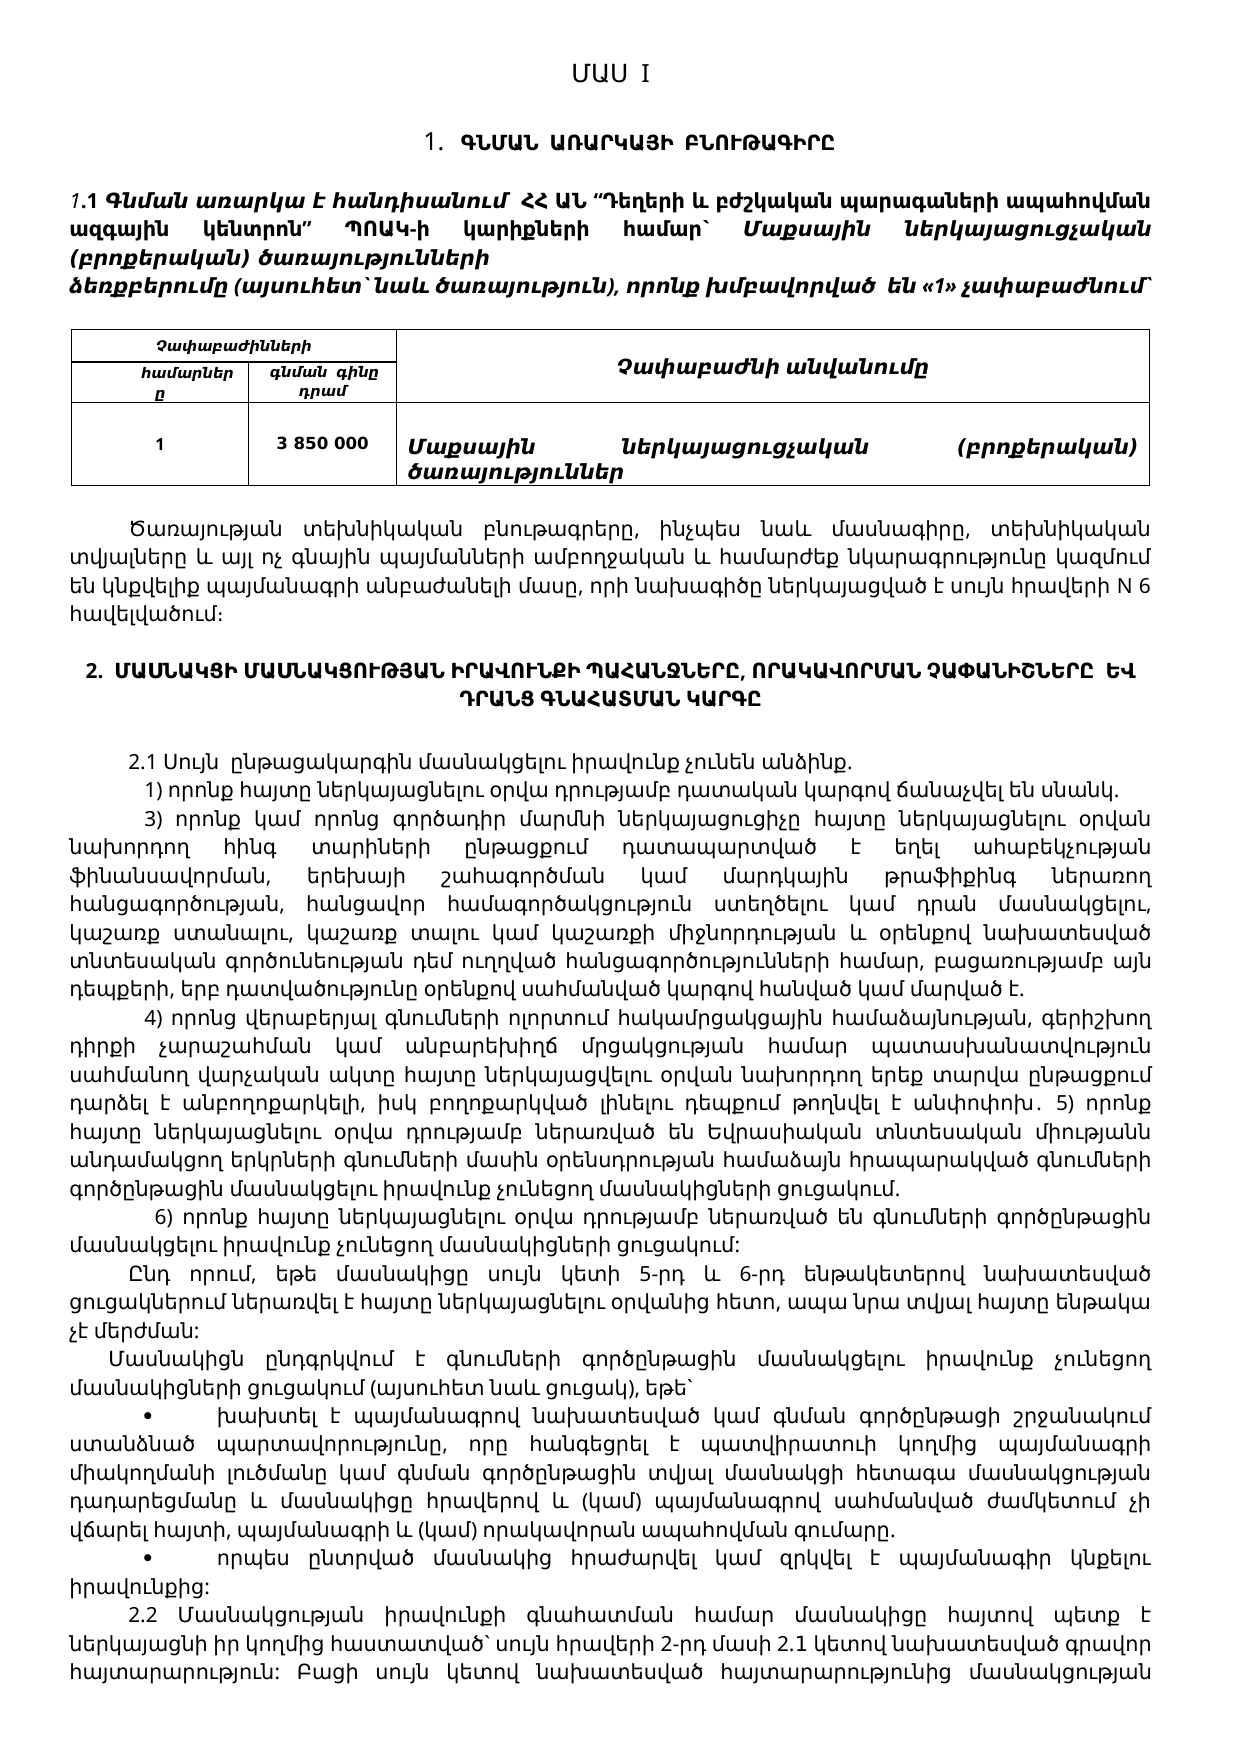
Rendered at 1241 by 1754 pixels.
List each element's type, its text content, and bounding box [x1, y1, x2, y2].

table_cell 1 [72, 403, 248, 484]
table_header Չափաբաժինների [72, 330, 396, 361]
text 2. ՄԱՍՆԱԿՑԻ ՄԱՍՆԱԿՑՈՒԹՅԱՆ ԻՐԱՎՈՒՆՔԻ ՊԱՀԱՆՋՆԵՐԸ, ՈՐԱԿԱՎՈՐՄԱՆ ՉԱՓԱՆԻՇՆԵՐԸ ԵՎ ԴՐԱՆՑ ԳՆԱՀԱՏՄԱՆ ԿԱՐԳԸ [69, 656, 1152, 713]
table_cell Մաքսային ներկայացուցչական (բրոքերական) ծառայություններ [397, 403, 1149, 484]
table_cell գնման գինը դրամ [249, 363, 396, 402]
text 2.1 Սույն ընթացակարգին մասնակցելու իրավունք չունեն անձինք. [69, 747, 1152, 776]
list ԳՆՄԱՆ ԱՌԱՐԿԱՅԻ ԲՆՈՒԹԱԳԻՐԸ [107, 124, 1152, 158]
text 1) որոնք հայտը ներկայացնելու օրվա դրությամբ դատական կարգով ճանաչվել են սնանկ. [69, 776, 1152, 804]
table_cell համարները [72, 363, 248, 402]
subtitle ձեռքբերումը (այսուհետ` նաև ծառայություն), որոնք խմբավորված են «1» չափաբաժնում` [69, 271, 1152, 300]
text 6) որոնք հայտը ներկայացնելու օրվա դրությամբ ներառված են գնումների գործընթացին մասնակցելու իրավունք չունեցող մասնակիցների ցուցակում: [69, 1202, 1152, 1259]
list խախտել է պայմանագրով նախատեսված կամ գնման գործընթացի շրջանակում ստանձնած պարտավորությունը, որը հանգեցրել է պատվիրատուի կողմից պայմանագրի միակողմանի լուծմանը կամ գնման գործընթացին տվյալ մասնակցի հետագա մասնակցության դադարեցմանը և մասնակիցը հրավերով և (կամ) պայմանագրով սահմանված ժամկետում չի վճարել հայտի, պայմանագրի և (կամ) որակավորան ապահովման գումարը. [69, 1401, 1152, 1543]
text ՄԱՍ I [69, 56, 1152, 89]
list որպես ընտրված մասնակից հրաժարվել կամ զրկվել է պայմանագիր կնքելու իրավունքից: [69, 1543, 1152, 1600]
table_cell 3 850 000 [249, 403, 396, 484]
text Ընդ որում, եթե մասնակիցը սույն կետի 5-րդ և 6-րդ ենթակետերով նախատեսված ցուցակներում ներառվել է հայտը ներկայացնելու օրվանից հետո, ապա նրա տվյալ հայտը ենթակա չէ մերժման: [69, 1259, 1152, 1344]
text Մասնակիցն ընդգրկվում է գնումների գործընթացին մասնակցելու իրավունք չունեցող մասնակիցների ցուցակում (այսուհետ նաև ցուցակ), եթե` [69, 1344, 1152, 1401]
text Ծառայության տեխնիկական բնութագրերը, ինչպես նաև մասնագիրը, տեխնիկական տվյալները և այլ ոչ գնային պայմանների ամբողջական և համարժեք նկարագրությունը կազմում են կնքվելիք պայմանագրի անբաժանելի մասը, որի նախագիծը ներկայացված է սույն հրավերի N 6 հավելվածում։ [69, 514, 1152, 628]
text 1.1 Գնման առարկա է հանդիսանում ՀՀ ԱՆ “Դեղերի և բժշկական պարագաների ապահովման ազգային կենտրոն” ՊՈԱԿ-ի կարիքների համար` Մաքսային ներկայացուցչական (բրոքերական) ծառայությունների [69, 186, 1152, 271]
table_header Չափաբաժնի անվանումը [397, 330, 1149, 402]
text 4) որոնց վերաբերյալ գնումների ոլորտում հակամրցակցային համաձայնության, գերիշխող դիրքի չարաշահման կամ անբարեխիղճ մրցակցության համար պատասխանատվություն սահմանող վարչական ակտը հայտը ներկայացվելու օրվան նախորդող երեք տարվա ընթացքում դարձել է անբողոքարկելի, իսկ բողոքարկված լինելու դեպքում թողնվել է անփոփոխ․ 5) որոնք հայտը ներկայացնելու օրվա դրությամբ ներառված են Եվրասիական տնտեսական միությանն անդամակցող երկրների գնումների մասին օրենսդրության համաձայն հրապարակված գնումների գործընթացին մասնակցելու իրավունք չունեցող մասնակիցների ցուցակում. [69, 1003, 1152, 1202]
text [69, 1600, 1152, 1686]
text 3) որոնք կամ որոնց գործադիր մարմնի ներկայացուցիչը հայտը ներկայացնելու օրվան նախորդող հինգ տարիների ընթացքում դատապարտված է եղել ահաբեկչության ֆինանսավորման, երեխայի շահագործման կամ մարդկային թրաֆիքինգ ներառող հանցագործության, հանցավոր համագործակցություն ստեղծելու կամ դրան մասնակցելու, կաշառք ստանալու, կաշառք տալու կամ կաշառքի միջնորդության և օրենքով նախատեսված տնտեսական գործունեության դեմ ուղղված հանցագործությունների համար, բացառությամբ այն դեպքերի, երբ դատվածությունը օրենքով սահմանված կարգով հանված կամ մարված է. [69, 804, 1152, 1003]
